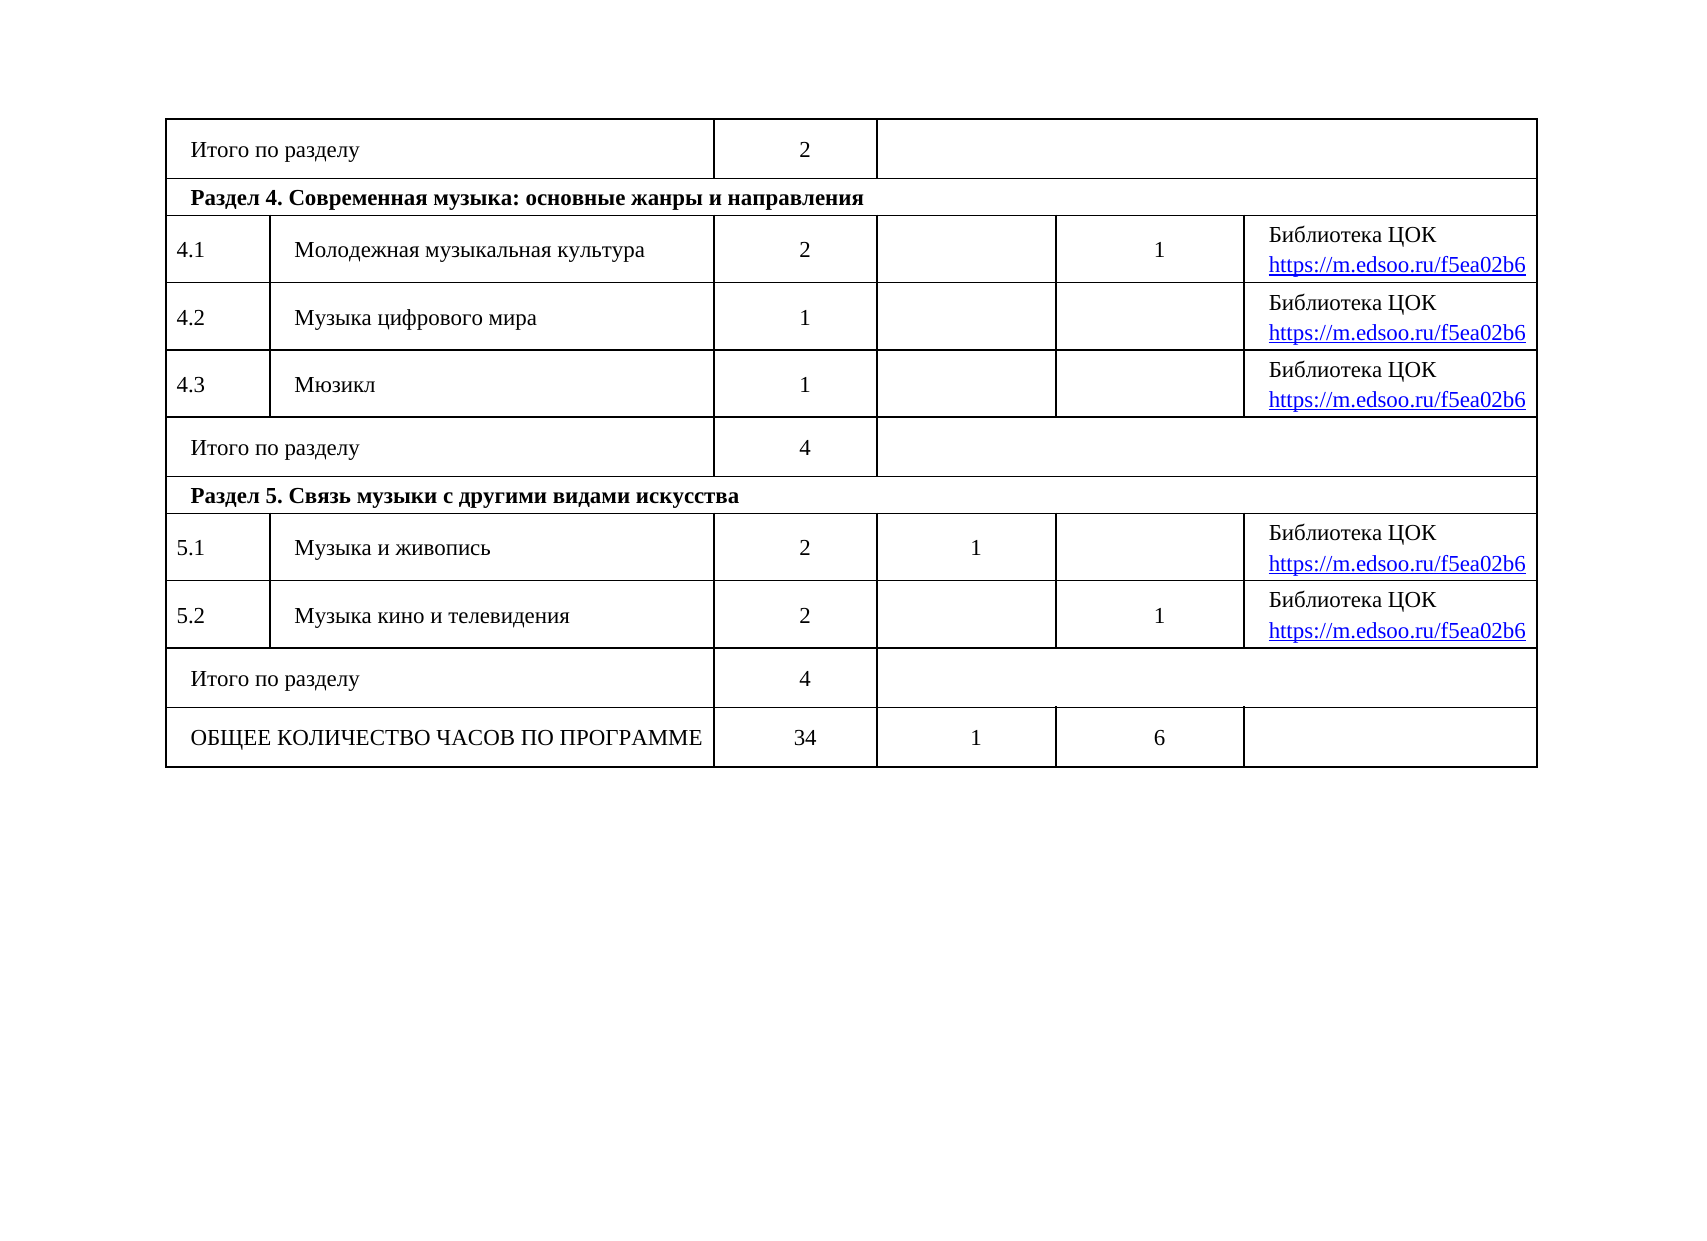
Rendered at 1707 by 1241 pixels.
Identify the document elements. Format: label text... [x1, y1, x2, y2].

table_cell 1 [1057, 581, 1243, 647]
table_cell 5.1 [167, 514, 269, 580]
table_cell Музыка и живопись [271, 514, 713, 580]
table_cell 2 [715, 120, 876, 178]
table_cell [878, 351, 1055, 416]
table_cell 2 [715, 514, 876, 580]
table_cell Раздел 4. Современная музыка: основные жанры и направления [167, 179, 1536, 214]
table_cell 1 [715, 283, 876, 349]
table_cell [1057, 283, 1243, 349]
table_cell [1057, 514, 1243, 580]
table_cell 4 [715, 418, 876, 476]
table_cell [1245, 708, 1536, 766]
table_cell 1 [1057, 216, 1243, 282]
table_cell [878, 216, 1055, 282]
table_cell 5.2 [167, 581, 269, 647]
table_cell Мюзикл [271, 351, 713, 416]
table_cell 4.3 [167, 351, 269, 416]
table_cell [878, 283, 1055, 349]
table_cell 1 [878, 514, 1055, 580]
table_cell 1 [878, 708, 1055, 766]
table_cell [878, 649, 1536, 706]
table_cell Библиотека ЦОК https://m.edsoo.ru/f5ea02b6 [1245, 581, 1536, 647]
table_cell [1245, 216, 1536, 282]
table_cell 4 [715, 649, 876, 706]
table_cell 2 [715, 581, 876, 647]
table_cell 6 [1057, 708, 1243, 766]
table_cell Итого по разделу [167, 418, 713, 476]
table_cell ОБЩЕЕ КОЛИЧЕСТВО ЧАСОВ ПО ПРОГРАММЕ [167, 708, 713, 766]
table_cell [878, 120, 1536, 178]
table_cell Библиотека ЦОК https://m.edsoo.ru/f5ea02b6 [1245, 283, 1536, 349]
table_cell Музыка цифрового мира [271, 283, 713, 349]
table_cell 1 [715, 351, 876, 416]
table_cell 4.2 [167, 283, 269, 349]
table_cell Молодежная музыкальная культура [271, 216, 713, 282]
table_cell Итого по разделу [167, 649, 713, 706]
table_cell 34 [715, 708, 876, 766]
table_cell 2 [715, 216, 876, 282]
table_cell Раздел 5. Связь музыки с другими видами искусства [167, 477, 1536, 513]
table_cell Музыка кино и телевидения [271, 581, 713, 647]
table_cell [878, 418, 1536, 476]
table_cell Итого по разделу [167, 120, 713, 178]
table_cell Библиотека ЦОК https://m.edsoo.ru/f5ea02b6 [1245, 514, 1536, 580]
table_cell [878, 581, 1055, 647]
table_cell Библиотека ЦОК https://m.edsoo.ru/f5ea02b6 [1245, 351, 1536, 416]
table_cell 4.1 [167, 216, 269, 282]
table_cell [1057, 351, 1243, 416]
